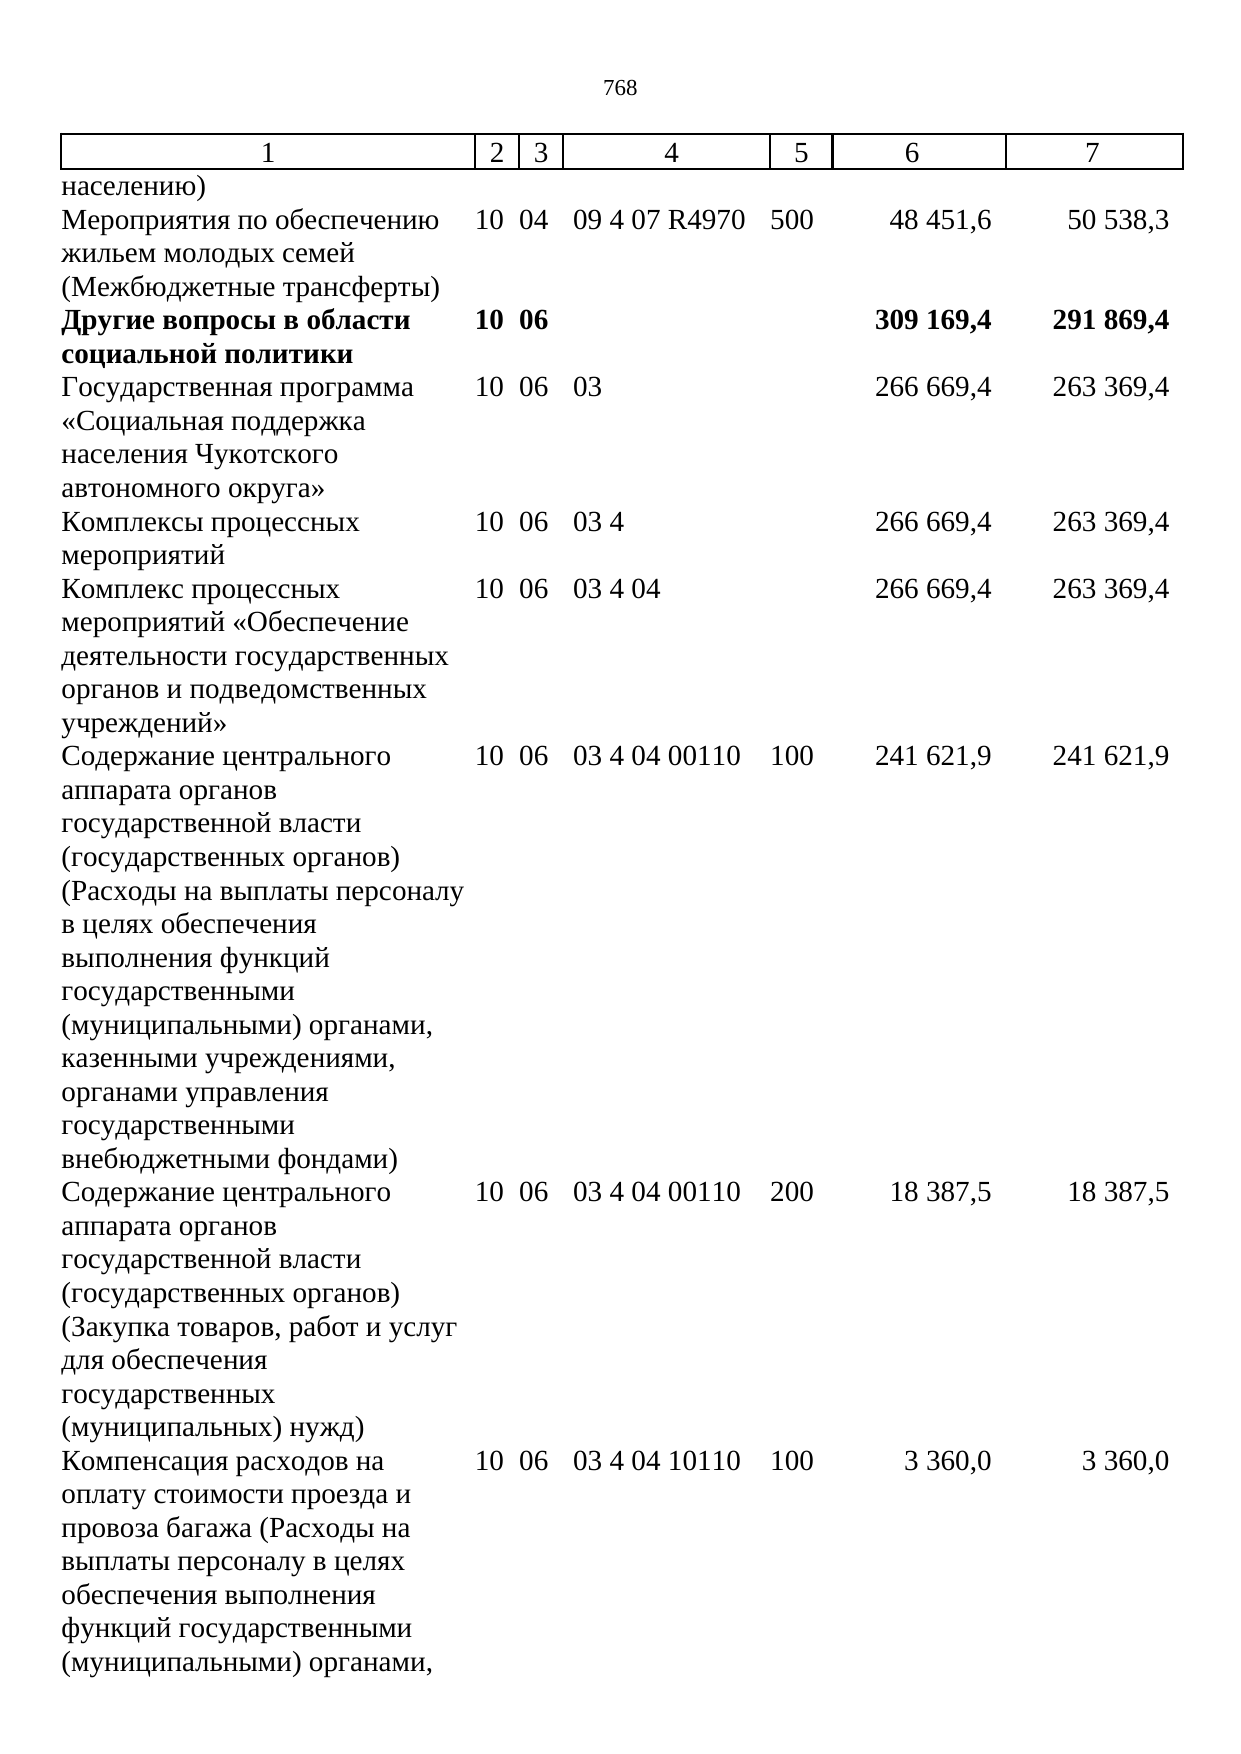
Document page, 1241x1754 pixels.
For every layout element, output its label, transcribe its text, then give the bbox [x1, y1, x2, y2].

table_header 6 [834, 135, 1005, 168]
table_header 4 [564, 135, 769, 168]
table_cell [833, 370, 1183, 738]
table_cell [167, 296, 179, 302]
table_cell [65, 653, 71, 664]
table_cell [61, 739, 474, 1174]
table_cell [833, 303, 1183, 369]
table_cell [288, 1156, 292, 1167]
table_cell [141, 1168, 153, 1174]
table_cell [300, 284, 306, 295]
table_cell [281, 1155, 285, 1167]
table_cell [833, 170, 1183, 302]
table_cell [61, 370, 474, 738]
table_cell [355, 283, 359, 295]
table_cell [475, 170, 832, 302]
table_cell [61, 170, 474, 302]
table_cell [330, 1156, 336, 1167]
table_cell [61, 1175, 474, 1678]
table_header 2 [476, 135, 518, 168]
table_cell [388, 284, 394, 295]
table_header 3 [520, 135, 562, 168]
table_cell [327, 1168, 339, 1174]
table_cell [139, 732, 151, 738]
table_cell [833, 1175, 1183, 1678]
table_header 7 [1007, 135, 1182, 168]
table_header 1 [62, 135, 474, 168]
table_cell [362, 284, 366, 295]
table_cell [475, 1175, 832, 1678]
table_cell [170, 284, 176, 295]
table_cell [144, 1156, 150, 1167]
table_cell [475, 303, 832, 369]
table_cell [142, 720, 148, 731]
table_header 5 [771, 135, 831, 168]
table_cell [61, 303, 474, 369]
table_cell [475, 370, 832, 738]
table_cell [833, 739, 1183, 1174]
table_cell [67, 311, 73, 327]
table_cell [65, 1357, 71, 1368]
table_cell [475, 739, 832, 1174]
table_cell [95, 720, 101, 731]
